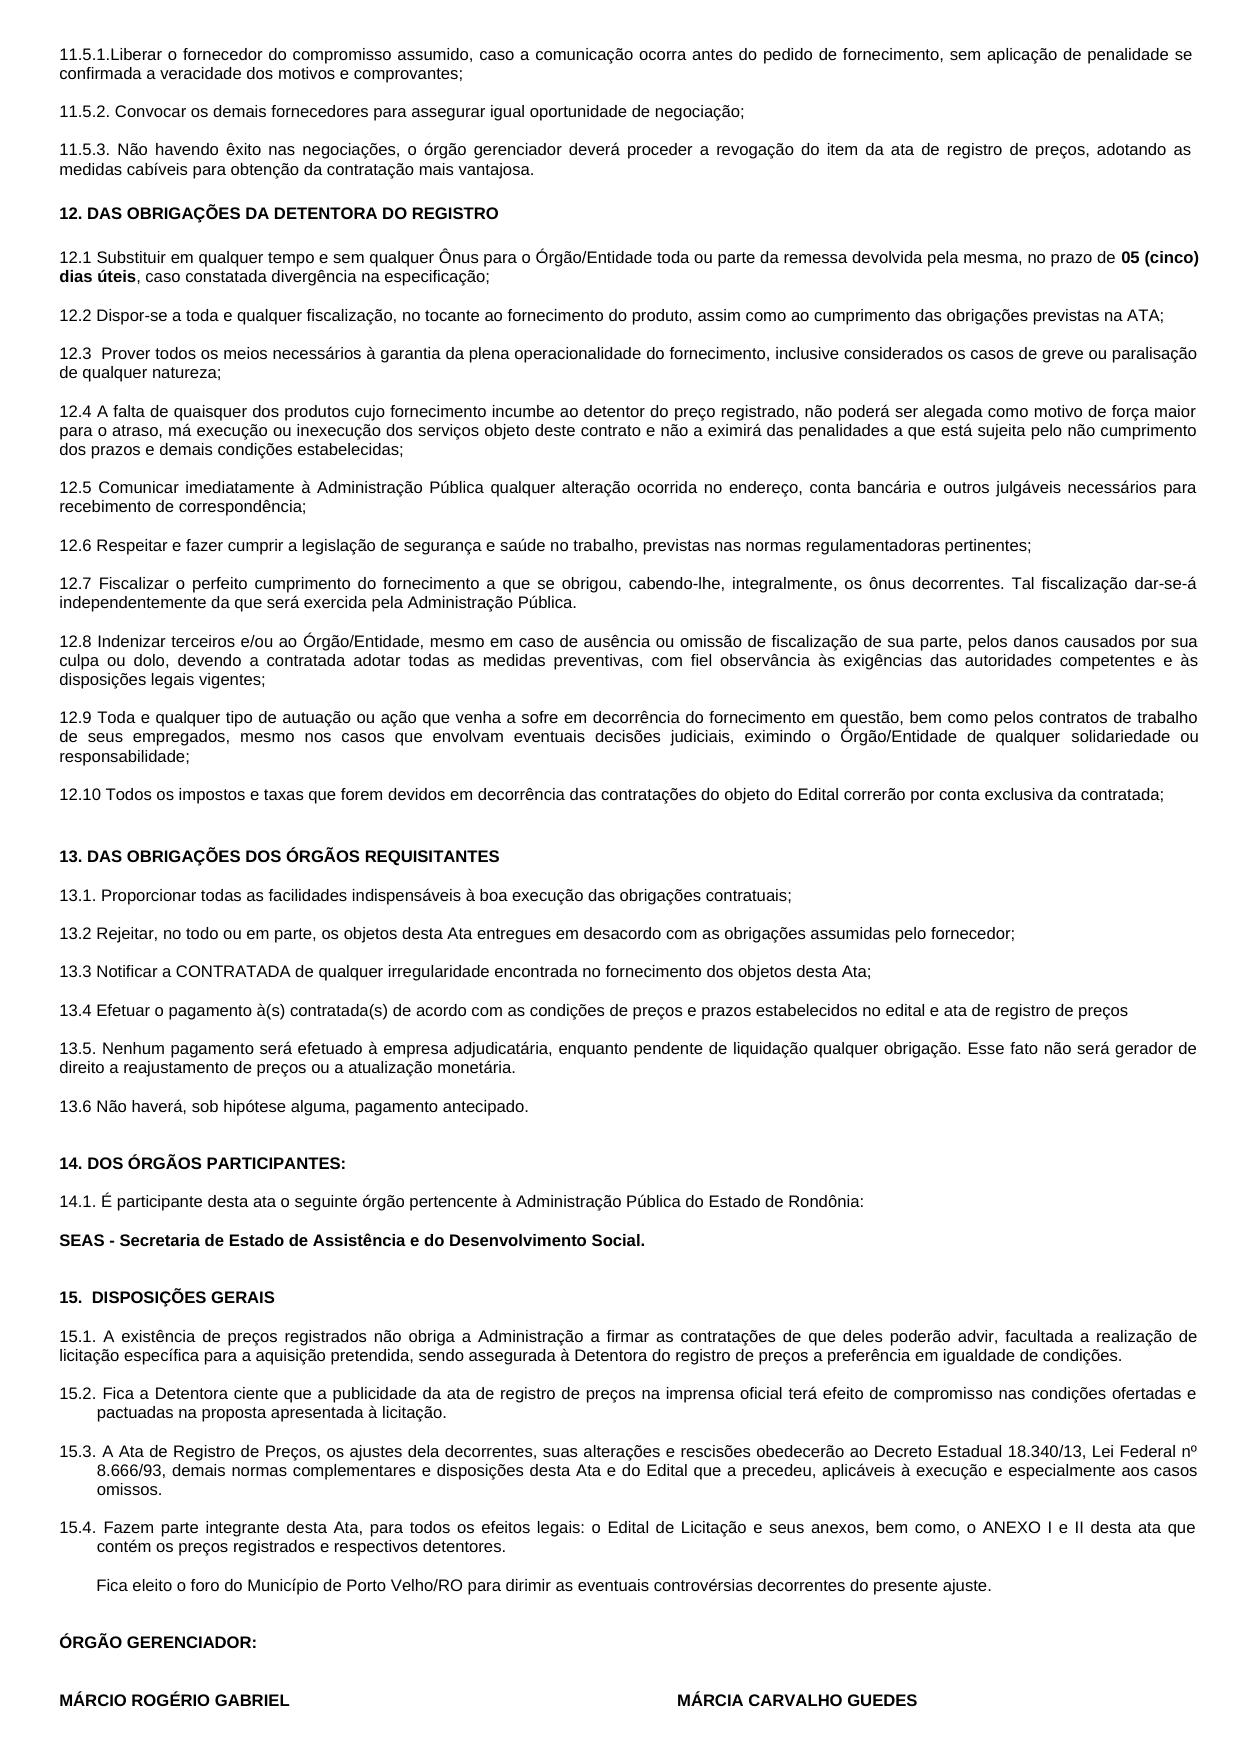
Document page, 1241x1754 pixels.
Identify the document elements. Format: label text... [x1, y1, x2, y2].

text ÓRGÃO GERENCIADOR: [59, 1633, 1194, 1652]
text 12.7 Fiscalizar o perfeito cumprimento do fornecimento a que se obrigou, cabendo-lhe, integralmente, os ônus decorrentes. Tal fiscalização dar-se-á independentemente da que será exercida pela Administração Pública. [59, 574, 1199, 612]
text 12.1 Substituir em qualquer tempo e sem qualquer Ônus para o Órgão/Entidade toda ou parte da remessa devolvida pela mesma, no prazo de 05 (cinco) dias úteis, caso constatada divergência na especificação; [59, 248, 1199, 286]
text SEAS - Secretaria de Estado de Assistência e do Desenvolvimento Social. [59, 1231, 1199, 1250]
text 11.5.1.Liberar o fornecedor do compromisso assumido, caso a comunicação ocorra antes do pedido de fornecimento, sem aplicação de penalidade se confirmada a veracidade dos motivos e comprovantes; [59, 44, 1194, 83]
text 15.1. A existência de preços registrados não obriga a Administração a firmar as contratações de que deles poderão advir, facultada a realização de licitação específica para a aquisição pretendida, sendo assegurada à Detentora do registro de preços a preferência em igualdade de condições. [59, 1326, 1199, 1365]
text 12.6 Respeitar e fazer cumprir a legislação de segurança e saúde no trabalho, previstas nas normas regulamentadoras pertinentes; [59, 536, 1199, 555]
text 13.5. Nenhum pagamento será efetuado à empresa adjudicatária, enquanto pendente de liquidação qualquer obrigação. Esse fato não será gerador de direito a reajustamento de preços ou a atualização monetária. [59, 1039, 1199, 1077]
text 12.9 Toda e qualquer tipo de autuação ou ação que venha a sofre em decorrência do fornecimento em questão, bem como pelos contratos de trabalho de seus empregados, mesmo nos casos que envolvam eventuais decisões judiciais, eximindo o Órgão/Entidade de qualquer solidariedade ou responsabilidade; [59, 708, 1199, 766]
text Fica eleito o foro do Município de Porto Velho/RO para dirimir as eventuais controvérsias decorrentes do presente ajuste. [59, 1576, 1199, 1595]
subtitle 12. DAS OBRIGAÇÕES DA DETENTORA DO REGISTRO [59, 203, 1199, 223]
text 11.5.3. Não havendo êxito nas negociações, o órgão gerenciador deverá proceder a revogação do item da ata de registro de preços, adotando as medidas cabíveis para obtenção da contratação mais vantajosa. [59, 140, 1194, 178]
text 12.8 Indenizar terceiros e/ou ao Órgão/Entidade, mesmo em caso de ausência ou omissão de fiscalização de sua parte, pelos danos causados por sua culpa ou dolo, devendo a contratada adotar todas as medidas preventivas, com fiel observância às exigências das autoridades competentes e às disposições legais vigentes; [59, 631, 1199, 689]
list A Ata de Registro de Preços, os ajustes dela decorrentes, suas alterações e rescisões obedecerão ao Decreto Estadual 18.340/13, Lei Federal nº 8.666/93, demais normas complementares e disposições desta Ata e do Edital que a precedeu, aplicáveis à execução e especialmente aos casos omissos. [59, 1441, 1199, 1499]
text 13.1. Proporcionar todas as facilidades indispensáveis à boa execução das obrigações contratuais; [59, 886, 1199, 905]
text 12.5 Comunicar imediatamente à Administração Pública qualquer alteração ocorrida no endereço, conta bancária e outros julgáveis necessários para recebimento de correspondência; [59, 478, 1199, 516]
text 12.3 Prover todos os meios necessários à garantia da plena operacionalidade do fornecimento, inclusive considerados os casos de greve ou paralisação de qualquer natureza; [59, 344, 1199, 382]
text MÁRCIO ROGÉRIO GABRIEL MÁRCIA CARVALHO GUEDES [59, 1691, 1194, 1710]
text 14.1. É participante desta ata o seguinte órgão pertencente à Administração Pública do Estado de Rondônia: [59, 1192, 1194, 1211]
text 14. DOS ÓRGÃOS PARTICIPANTES: [59, 1154, 1194, 1173]
text 12.10 Todos os impostos e taxas que forem devidos em decorrência das contratações do objeto do Edital correrão por conta exclusiva da contratada; [59, 785, 1199, 804]
list Fazem parte integrante desta Ata, para todos os efeitos legais: o Edital de Licitação e seus anexos, bem como, o ANEXO I e II desta ata que contém os preços registrados e respectivos detentores. [59, 1518, 1199, 1556]
text 13. DAS OBRIGAÇÕES DOS ÓRGÃOS REQUISITANTES [59, 847, 1199, 866]
text 12.4 A falta de quaisquer dos produtos cujo fornecimento incumbe ao detentor do preço registrado, não poderá ser alegada como motivo de força maior para o atraso, má execução ou inexecução dos serviços objeto deste contrato e não a eximirá das penalidades a que está sujeita pelo não cumprimento dos prazos e demais condições estabelecidas; [59, 401, 1199, 459]
text 11.5.2. Convocar os demais fornecedores para assegurar igual oportunidade de negociação; [59, 102, 1194, 121]
text 12.2 Dispor-se a toda e qualquer fiscalização, no tocante ao fornecimento do produto, assim como ao cumprimento das obrigações previstas na ATA; [59, 306, 1199, 325]
text 13.2 Rejeitar, no todo ou em parte, os objetos desta Ata entregues em desacordo com as obrigações assumidas pelo fornecedor; [59, 924, 1199, 943]
text 13.4 Efetuar o pagamento à(s) contratada(s) de acordo com as condições de preços e prazos estabelecidos no edital e ata de registro de preços [59, 1001, 1199, 1020]
text 13.6 Não haverá, sob hipótese alguma, pagamento antecipado. [59, 1096, 1199, 1116]
list Fica a Detentora ciente que a publicidade da ata de registro de preços na imprensa oficial terá efeito de compromisso nas condições ofertadas e pactuadas na proposta apresentada à licitação. [59, 1384, 1199, 1422]
text 13.3 Notificar a CONTRATADA de qualquer irregularidade encontrada no fornecimento dos objetos desta Ata; [59, 962, 1199, 981]
text 15. DISPOSIÇÕES GERAIS [59, 1288, 1199, 1307]
